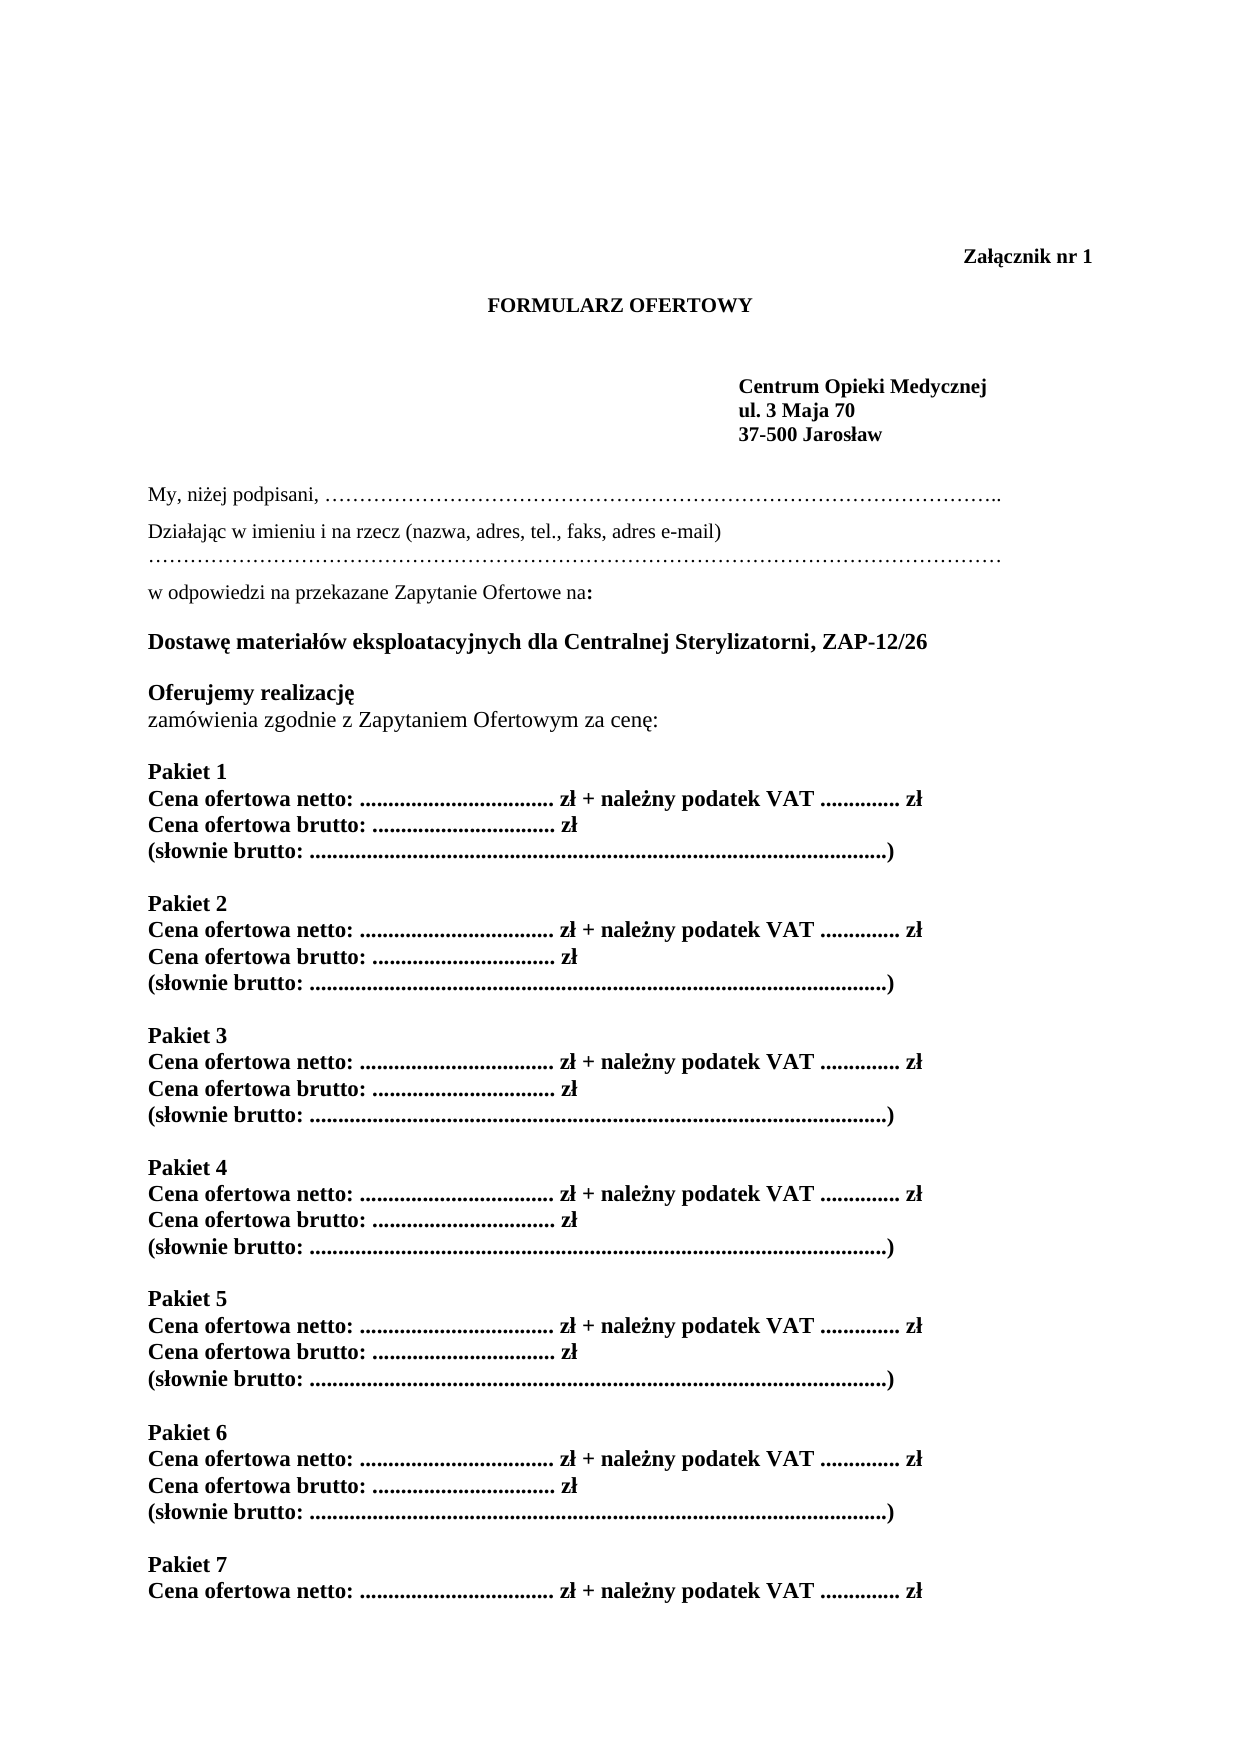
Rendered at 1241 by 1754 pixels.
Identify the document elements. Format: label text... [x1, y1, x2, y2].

text FORMULARZ OFERTOWY [148, 293, 1093, 317]
text Cena ofertowa netto: .................................. zł + należny podatek VAT .............. zł [148, 1312, 1093, 1338]
text (słownie brutto: .....................................................................................................) [148, 1233, 1093, 1259]
text Cena ofertowa brutto: ................................ zł [148, 811, 1093, 837]
text Pakiet 6 [148, 1419, 1093, 1445]
text Centrum Opieki Medycznej [738, 374, 1093, 398]
text Dostawę materiałów eksploatacyjnych dla Centralnej Sterylizatorni, ZAP-12/26 [148, 628, 1093, 654]
text (słownie brutto: .....................................................................................................) [148, 969, 1093, 996]
text Pakiet 7 [148, 1551, 1093, 1577]
text Cena ofertowa netto: .................................. zł + należny podatek VAT .............. zł [148, 1180, 1093, 1206]
text Cena ofertowa brutto: ................................ zł [148, 1338, 1093, 1364]
text Cena ofertowa netto: .................................. zł + należny podatek VAT .............. zł [148, 785, 1093, 811]
text Cena ofertowa netto: .................................. zł + należny podatek VAT .............. zł [148, 1048, 1093, 1075]
text zamówienia zgodnie z Zapytaniem Ofertowym za cenę: [148, 706, 1093, 732]
text Cena ofertowa netto: .................................. zł + należny podatek VAT .............. zł [148, 917, 1093, 943]
text Oferujemy realizację [148, 679, 1093, 706]
text My, niżej podpisani, …………………………………………………………………………………….. [148, 482, 1093, 506]
text Cena ofertowa netto: .................................. zł + należny podatek VAT .............. zł [148, 1577, 1093, 1603]
text w odpowiedzi na przekazane Zapytanie Ofertowe na: [148, 579, 1093, 604]
text Cena ofertowa brutto: ................................ zł [148, 1472, 1093, 1498]
text Cena ofertowa netto: .................................. zł + należny podatek VAT .............. zł [148, 1445, 1093, 1472]
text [148, 1498, 1093, 1524]
text (słownie brutto: .....................................................................................................) [148, 837, 1093, 864]
text Pakiet 3 [148, 1022, 1093, 1048]
text Działając w imieniu i na rzecz (nazwa, adres, tel., faks, adres e-mail) …………………………………………………………………………………………………………… [148, 519, 1093, 567]
text Pakiet 2 [148, 890, 1093, 917]
text Cena ofertowa brutto: ................................ zł [148, 1075, 1093, 1101]
text 37-500 Jarosław [738, 422, 1093, 446]
text Pakiet 1 [148, 758, 1093, 785]
text Załącznik nr 1 [148, 244, 1093, 268]
text Cena ofertowa brutto: ................................ zł [148, 1206, 1093, 1233]
text Pakiet 4 [148, 1154, 1093, 1180]
text Pakiet 5 [148, 1286, 1093, 1312]
text ul. 3 Maja 70 [738, 398, 1093, 422]
text (słownie brutto: .....................................................................................................) [148, 1101, 1093, 1127]
text Cena ofertowa brutto: ................................ zł [148, 943, 1093, 969]
text (słownie brutto: .....................................................................................................) [148, 1364, 1093, 1391]
